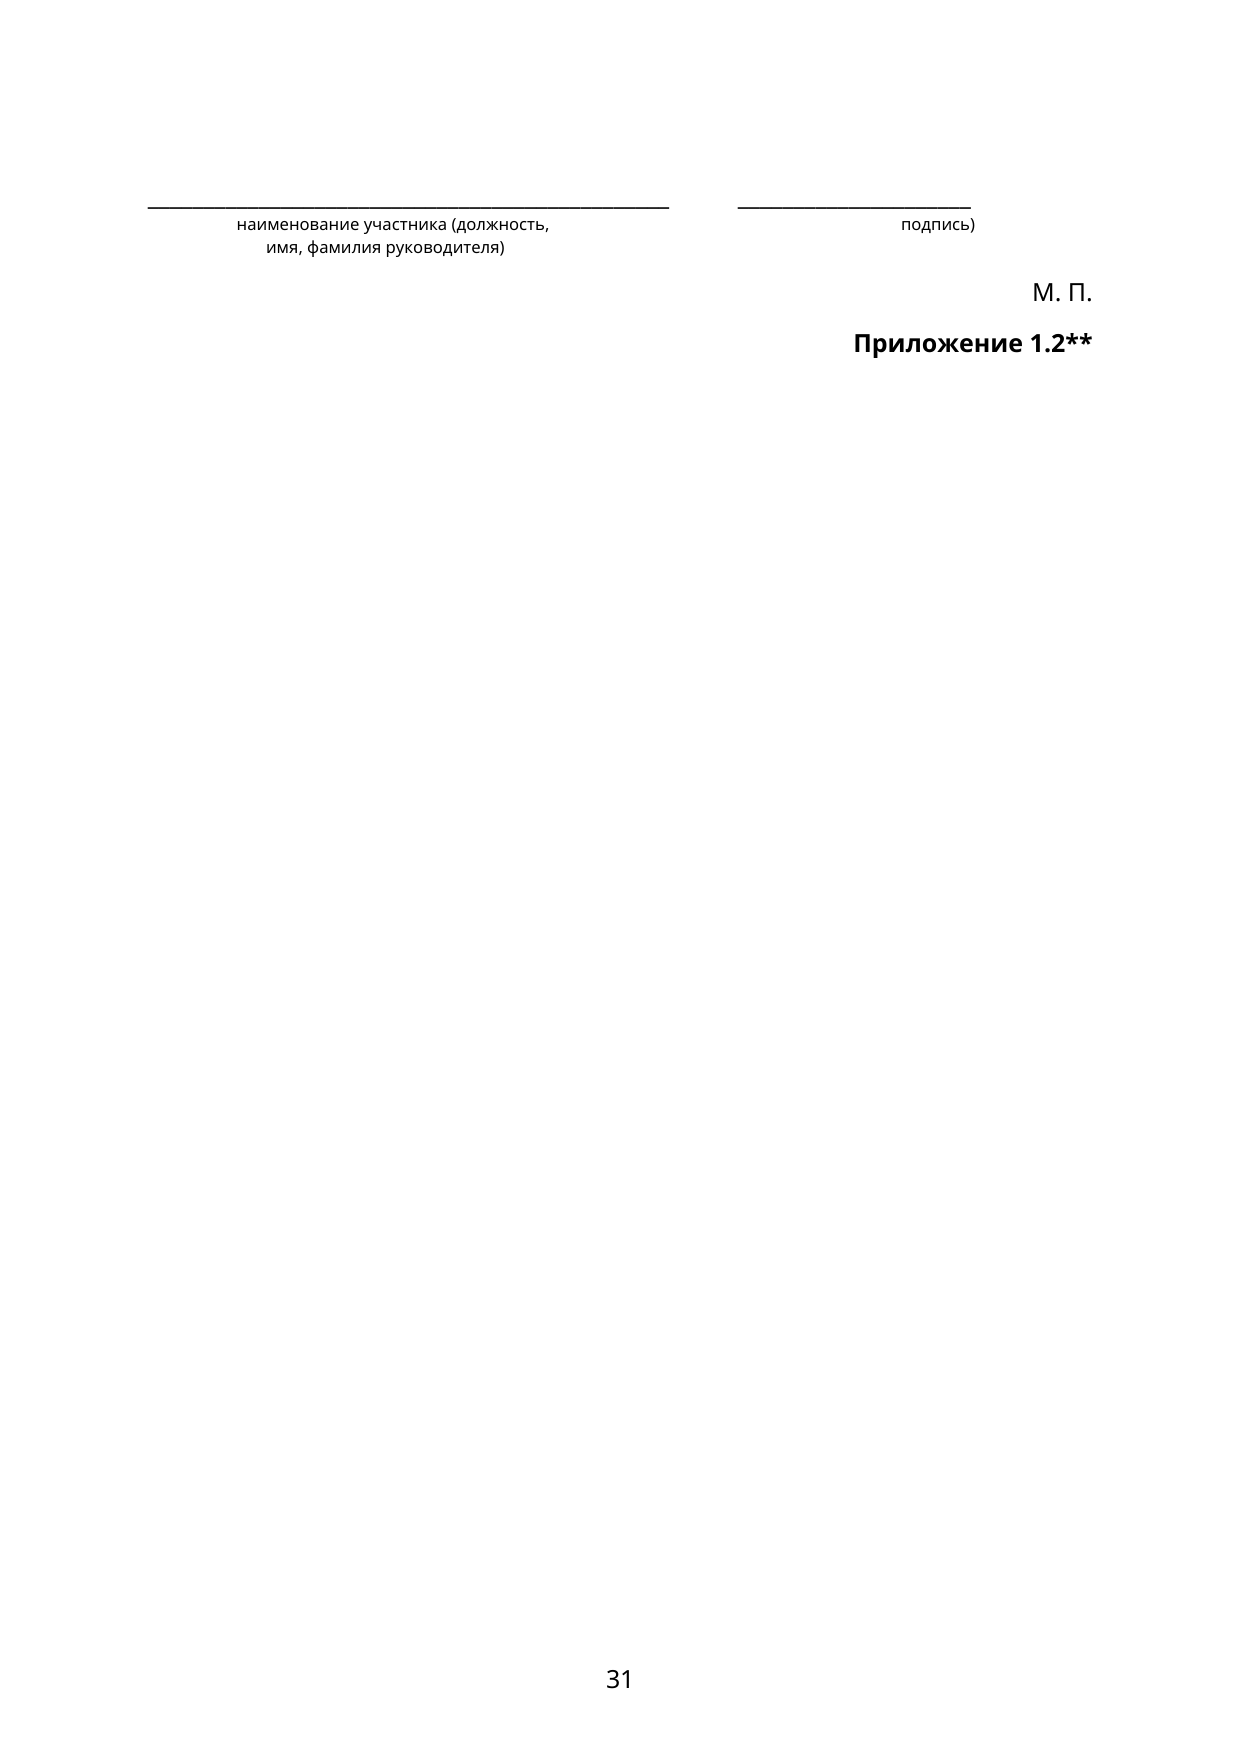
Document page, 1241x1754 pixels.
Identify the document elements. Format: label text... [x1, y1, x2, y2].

text М. П. [148, 275, 1092, 309]
text Приложение 1.2** [148, 326, 1092, 360]
text наименование участника (должность, подпись) [236, 213, 1092, 236]
text имя, фамилия руководителя) [266, 236, 1092, 258]
text _______________________________________________ _____________________ [148, 179, 1092, 213]
